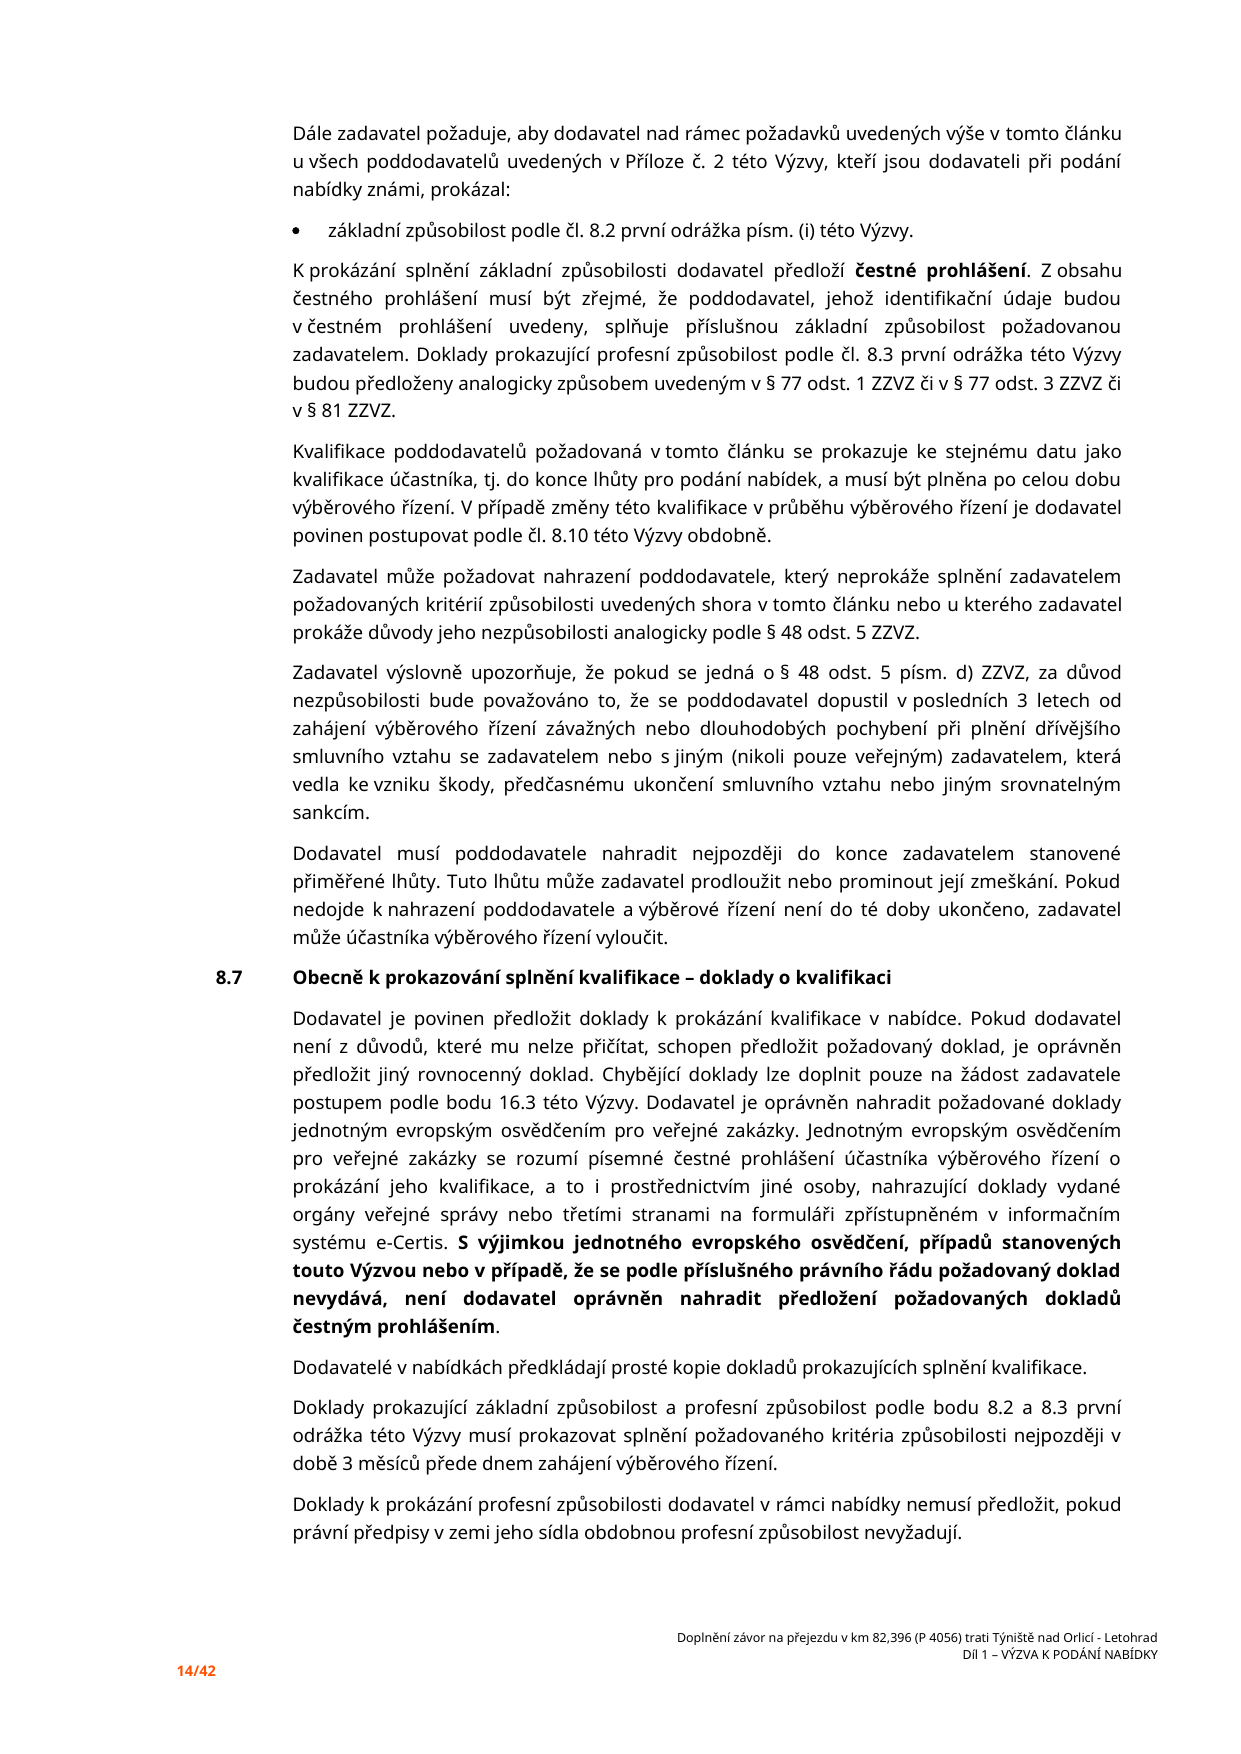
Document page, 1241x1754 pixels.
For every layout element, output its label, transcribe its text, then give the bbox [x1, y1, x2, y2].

text Dále zadavatel požaduje, aby dodavatel nad rámec požadavků uvedených výše v tomto článku u všech poddodavatelů uvedených v Příloze č. 2 této Výzvy, kteří jsou dodavateli při podání nabídky známi, prokázal: [292, 121, 1122, 202]
text Kvalifikace poddodavatelů požadovaná v tomto článku se prokazuje ke stejnému datu jako kvalifikace účastníka, tj. do konce lhůty pro podání nabídek, a musí být plněna po celou dobu výběrového řízení. V případě změny této kvalifikace v průběhu výběrového řízení je dodavatel povinen postupovat podle čl. 8.10 této Výzvy obdobně. [292, 438, 1122, 548]
text Zadavatel může požadovat nahrazení poddodavatele, který neprokáže splnění zadavatelem požadovaných kritérií způsobilosti uvedených shora v tomto článku nebo u kterého zadavatel prokáže důvody jeho nezpůsobilosti analogicky podle § 48 odst. 5 ZZVZ. [292, 563, 1122, 644]
text Dodavatel je povinen předložit doklady k prokázání kvalifikace v nabídce. Pokud dodavatel není z důvodů, které mu nelze přičítat, schopen předložit požadovaný doklad, je oprávněn předložit jiný rovnocenný doklad. Chybějící doklady lze doplnit pouze na žádost zadavatele postupem podle bodu 16.3 této Výzvy. Dodavatel je oprávněn nahradit požadované doklady jednotným evropským osvědčením pro veřejné zakázky. Jednotným evropským osvědčením pro veřejné zakázky se rozumí písemné čestné prohlášení účastníka výběrového řízení o prokázání jeho kvalifikace, a to i prostřednictvím jiné osoby, nahrazující doklady vydané orgány veřejné správy nebo třetími stranami na formuláři zpřístupněném v informačním systému e-Certis. S výjimkou jednotného evropského osvědčení, případů stanovených touto Výzvou nebo v případě, že se podle příslušného právního řádu požadovaný doklad nevydává, není dodavatel oprávněn nahradit předložení požadovaných dokladů čestným prohlášením. [292, 1005, 1122, 1339]
text K prokázání splnění základní způsobilosti dodavatel předloží čestné prohlášení. Z obsahu čestného prohlášení musí být zřejmé, že poddodavatel, jehož identifikační údaje budou v čestném prohlášení uvedeny, splňuje příslušnou základní způsobilost požadovanou zadavatelem. Doklady prokazující profesní způsobilost podle čl. 8.3 první odrážka této Výzvy budou předloženy analogicky způsobem uvedeným v § 77 odst. 1 ZZVZ či v § 77 odst. 3 ZZVZ či v § 81 ZZVZ. [292, 258, 1122, 423]
text základní způsobilost podle čl. 8.2 první odrážka písm. (i) této Výzvy. [292, 217, 1122, 243]
text Doklady prokazující základní způsobilost a profesní způsobilost podle bodu 8.2 a 8.3 první odrážka této Výzvy musí prokazovat splnění požadovaného kritéria způsobilosti nejpozději v době 3 měsíců přede dnem zahájení výběrového řízení. [292, 1394, 1122, 1476]
text Dodavatelé v nabídkách předkládají prosté kopie dokladů prokazujících splnění kvalifikace. [292, 1354, 1122, 1379]
text Doklady k prokázání profesní způsobilosti dodavatel v rámci nabídky nemusí předložit, pokud právní předpisy v zemi jeho sídla obdobnou profesní způsobilost nevyžadují. [292, 1491, 1122, 1544]
list Dodavatel musí poddodavatele nahradit nejpozději do konce zadavatelem stanovené přiměřené lhůty. Tuto lhůtu může zadavatel prodloužit nebo prominout její zmeškání. Pokud nedojde k nahrazení poddodavatele a výběrové řízení není do té doby ukončeno, zadavatel může účastníka výběrového řízení vyloučit. [292, 840, 1122, 950]
text Zadavatel výslovně upozorňuje, že pokud se jedná o § 48 odst. 5 písm. d) ZZVZ, za důvod nezpůsobilosti bude považováno to, že se poddodavatel dopustil v posledních 3 letech od zahájení výběrového řízení závažných nebo dlouhodobých pochybení při plnění dřívějšího smluvního vztahu se zadavatelem nebo s jiným (nikoli pouze veřejným) zadavatelem, která vedla ke vzniku škody, předčasnému ukončení smluvního vztahu nebo jiným srovnatelným sankcím. [292, 659, 1122, 825]
text Obecně k prokazování splnění kvalifikace – doklady o kvalifikaci [216, 965, 1122, 990]
